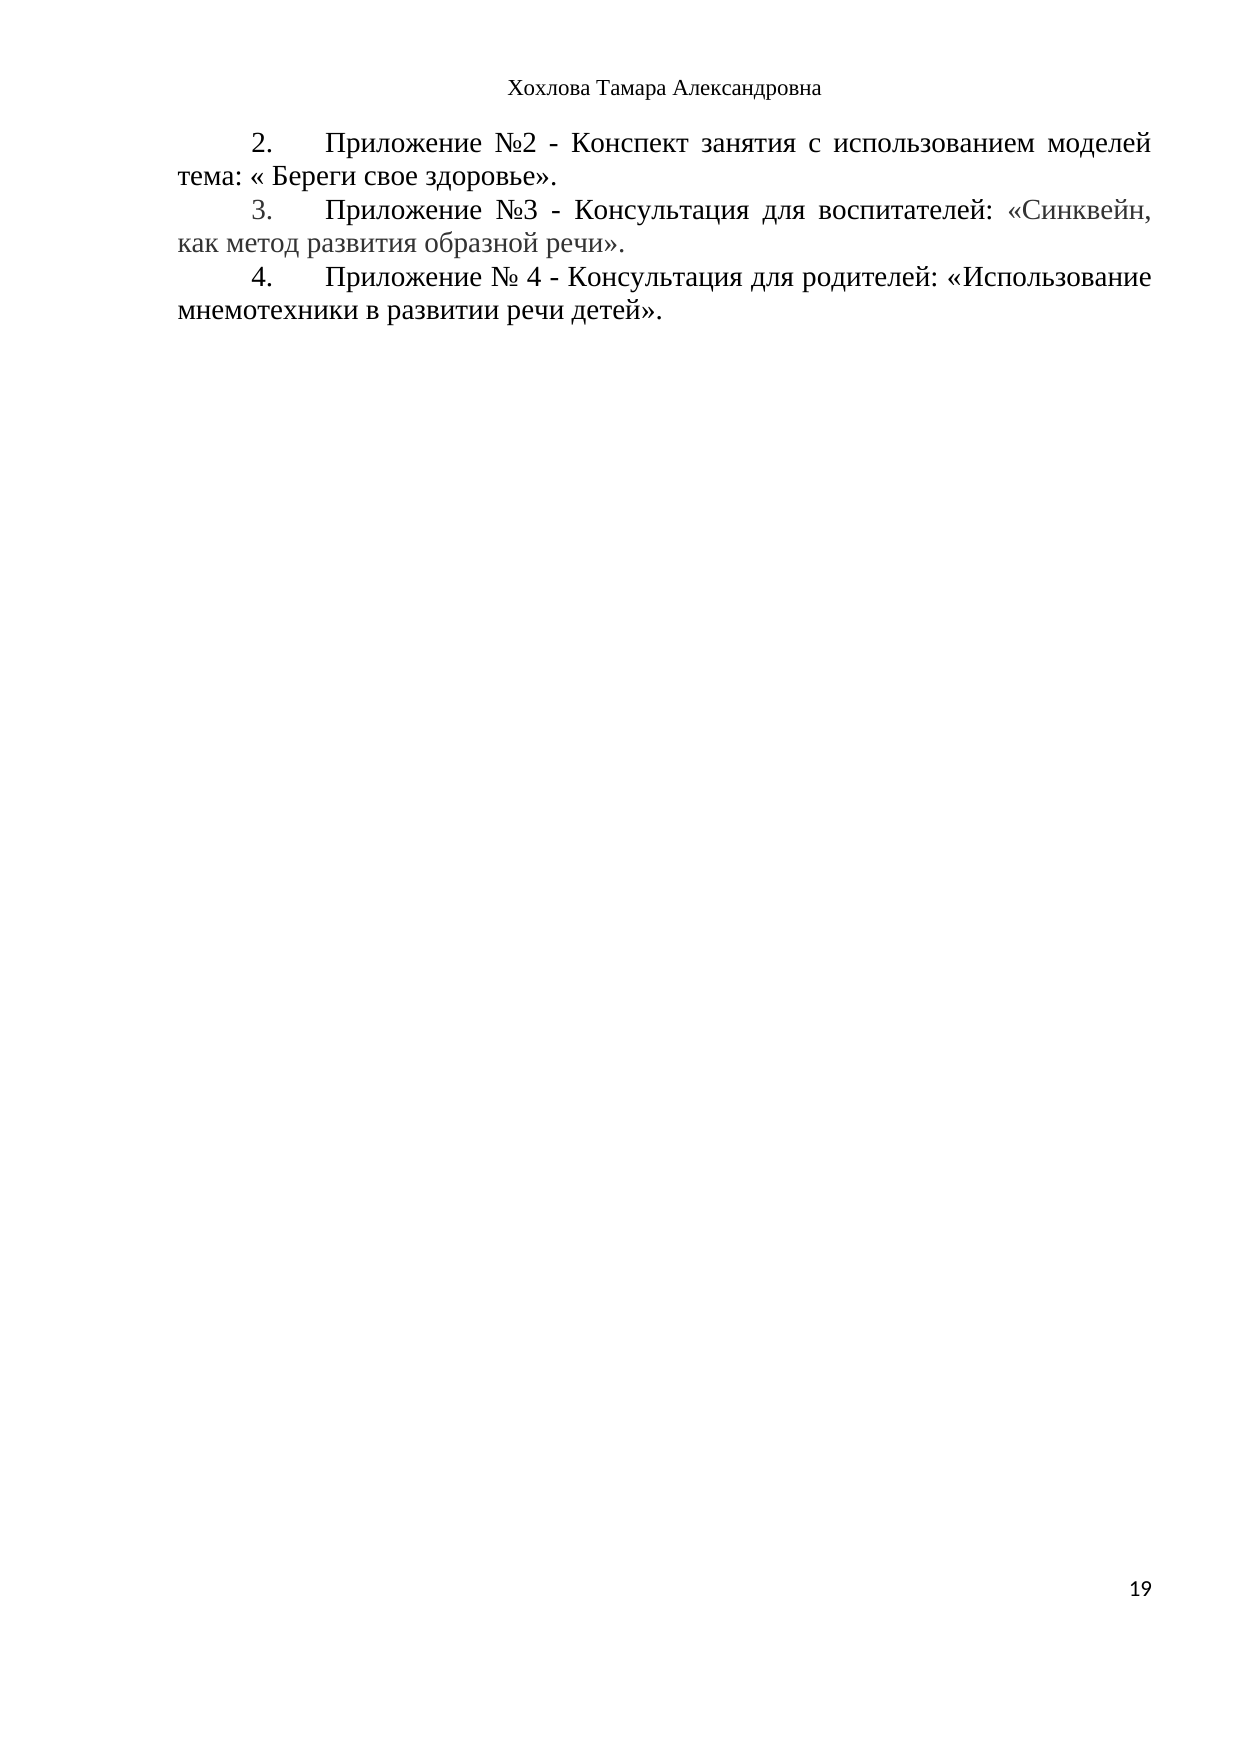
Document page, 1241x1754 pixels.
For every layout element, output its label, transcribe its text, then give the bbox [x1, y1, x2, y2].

list Приложение №3 - Консультация для воспитателей: «Синквейн, как метод развития образной речи». [177, 192, 1152, 259]
list Приложение №2 - Конспект занятия с использованием моделей тема: « Береги свое здоровье». [177, 125, 1152, 192]
list Приложение № 4 - Консультация для родителей: «Использование мнемотехники в развитии речи детей». [177, 259, 1152, 326]
